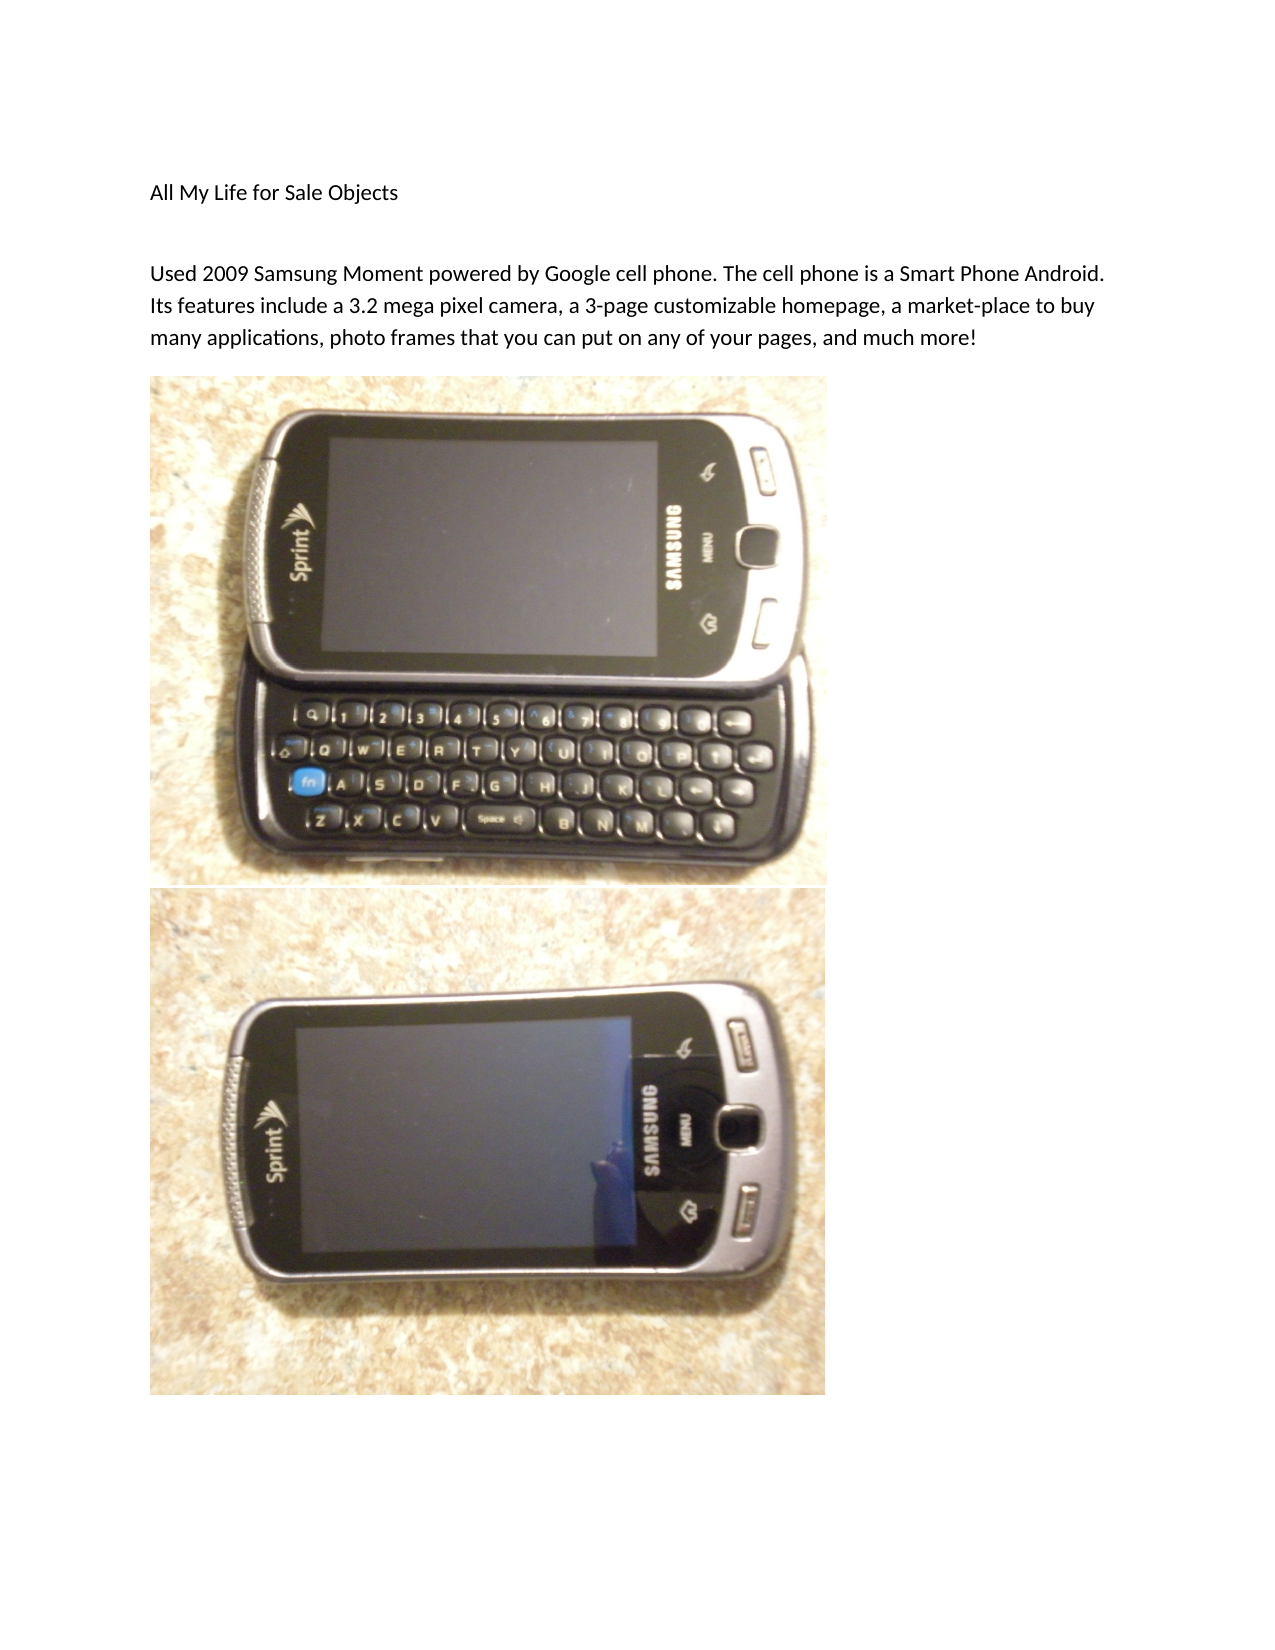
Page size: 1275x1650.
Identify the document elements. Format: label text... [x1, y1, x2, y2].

picture [150, 376, 828, 885]
picture [150, 888, 826, 1395]
text All My Life for Sale Objects [150, 178, 1125, 206]
text Used 2009 Samsung Moment powered by Google cell phone. The cell phone is a Smart Phone Android. Its features include a 3.2 mega pixel camera, a 3-page customizable homepage, a market-place to buy many applications, photo frames that you can put on any of your pages, and much more! [150, 259, 1125, 351]
